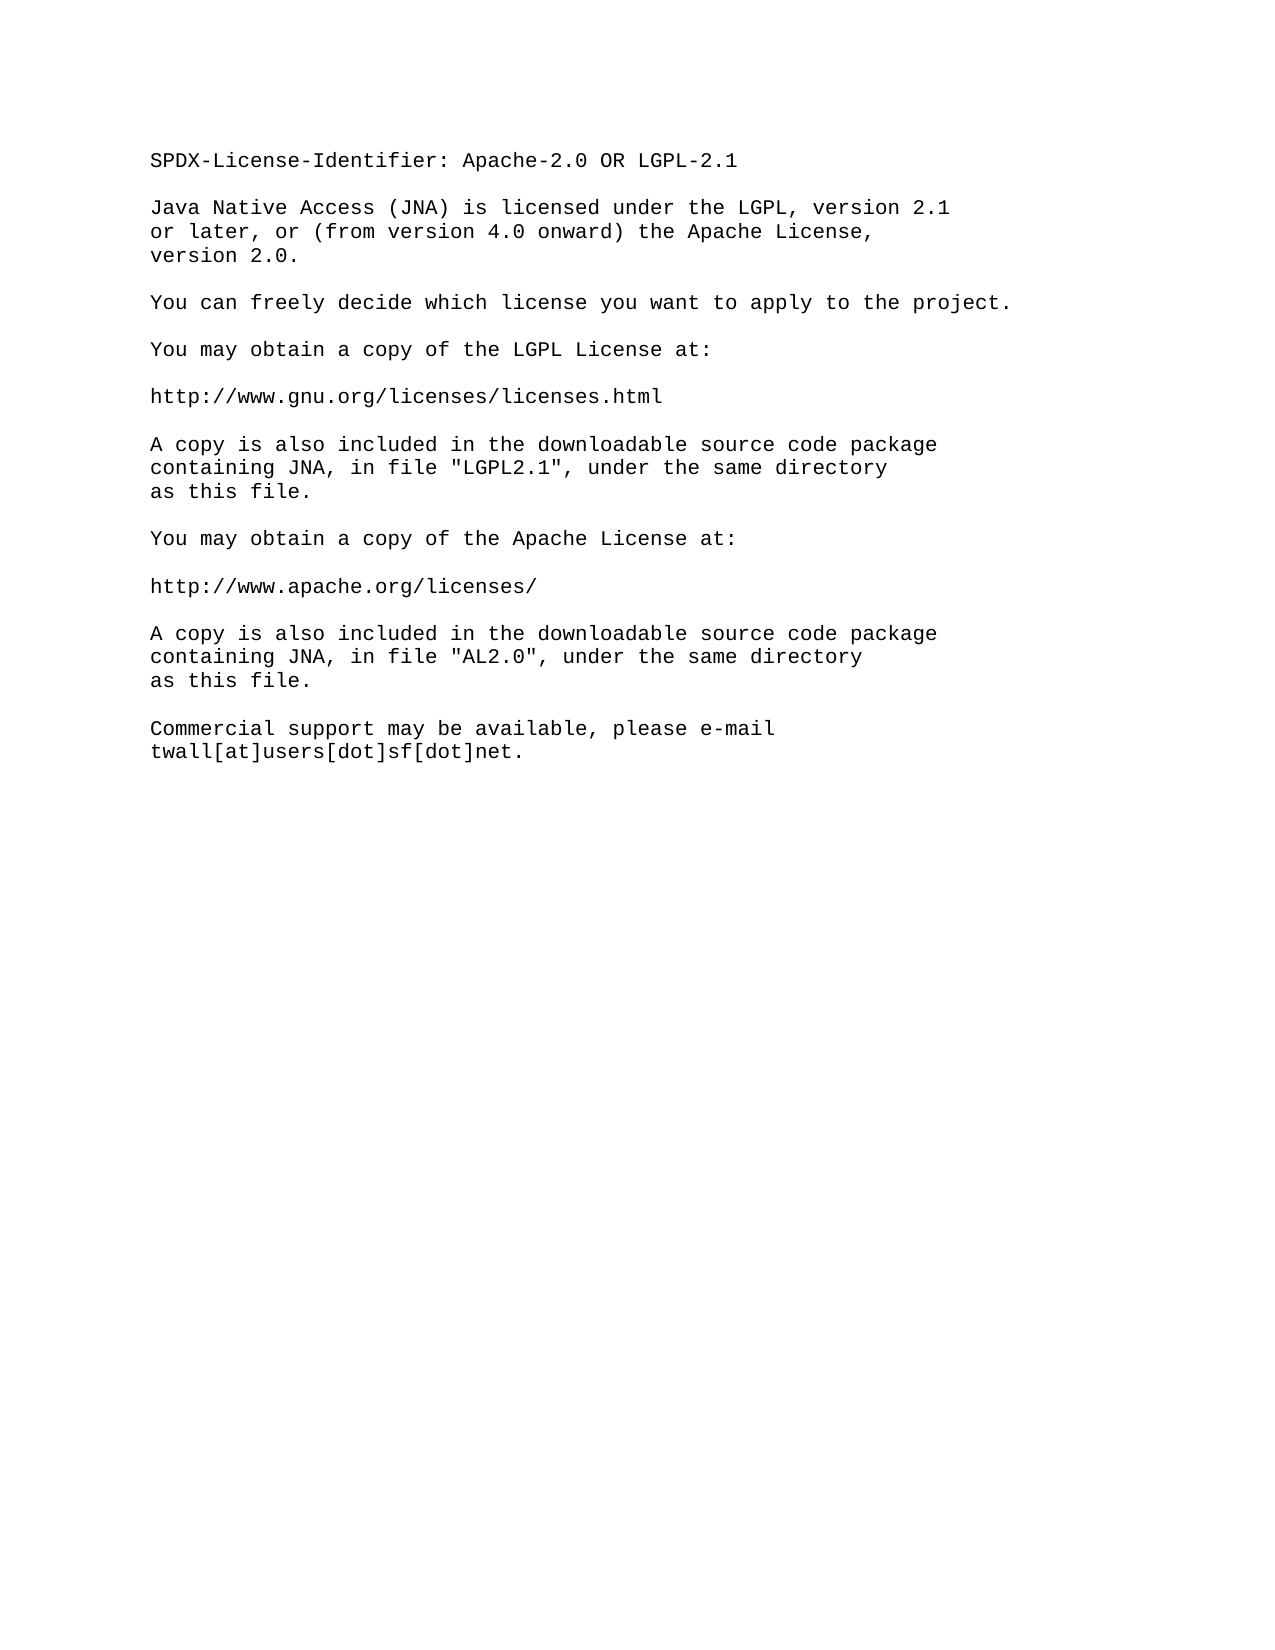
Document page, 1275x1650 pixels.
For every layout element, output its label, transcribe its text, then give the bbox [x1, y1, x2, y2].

text You can freely decide which license you want to apply to the project. [150, 292, 1125, 316]
text You may obtain a copy of the LGPL License at: [150, 339, 1125, 363]
text You may obtain a copy of the Apache License at: [150, 528, 1125, 552]
text A copy is also included in the downloadable source code package [150, 623, 1125, 647]
text http://www.apache.org/licenses/ [150, 576, 1125, 599]
text containing JNA, in file "LGPL2.1", under the same directory [150, 457, 1125, 481]
text Java Native Access (JNA) is licensed under the LGPL, version 2.1 [150, 197, 1125, 221]
text or later, or (from version 4.0 onward) the Apache License, [150, 221, 1125, 244]
text http://www.gnu.org/licenses/licenses.html [150, 386, 1125, 410]
text A copy is also included in the downloadable source code package [150, 434, 1125, 457]
text Commercial support may be available, please e-mail [150, 717, 1125, 741]
text version 2.0. [150, 244, 1125, 268]
text as this file. [150, 481, 1125, 505]
text containing JNA, in file "AL2.0", under the same directory [150, 647, 1125, 670]
text SPDX-License-Identifier: Apache-2.0 OR LGPL-2.1 [150, 150, 1125, 174]
text as this file. [150, 670, 1125, 694]
text twall[at]users[dot]sf[dot]net. [150, 741, 1125, 765]
